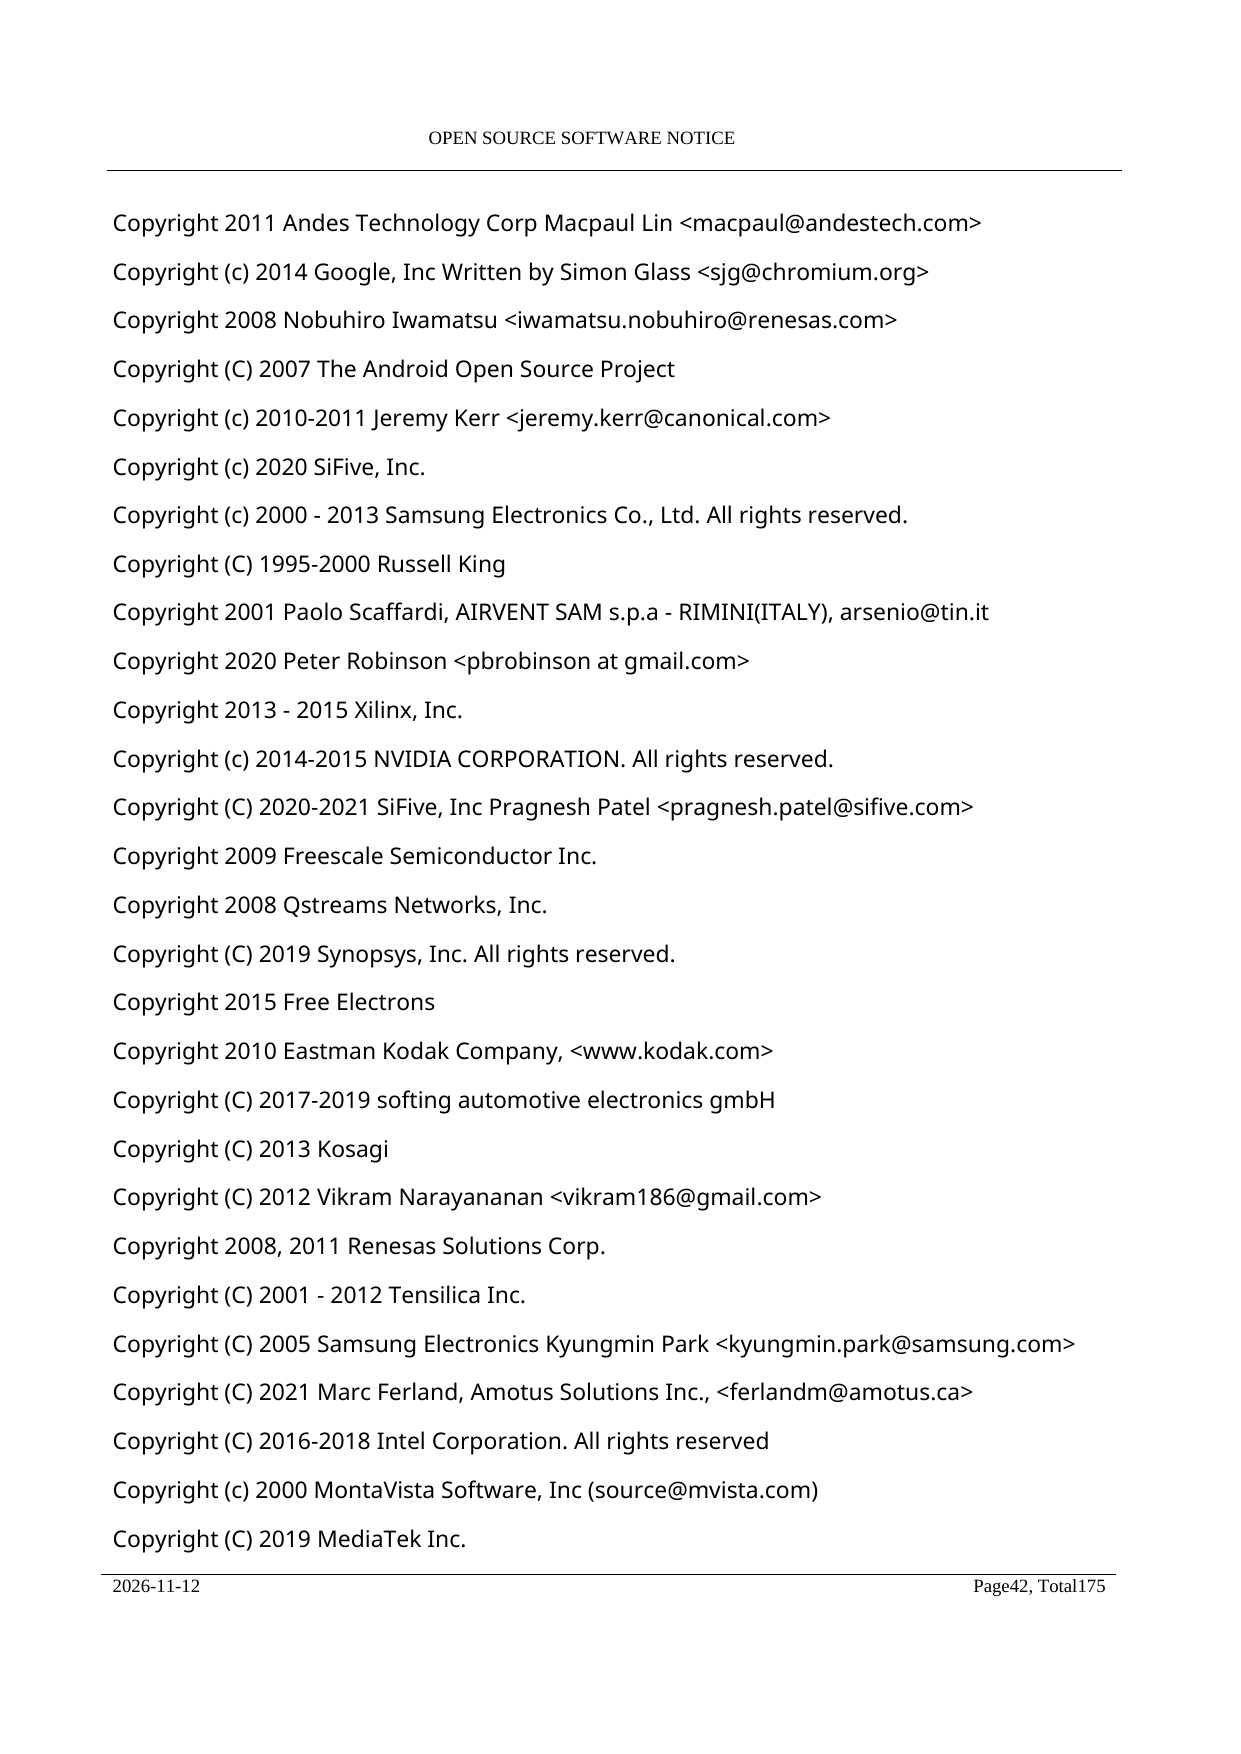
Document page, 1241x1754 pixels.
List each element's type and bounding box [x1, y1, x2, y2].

text [112, 498, 1128, 1554]
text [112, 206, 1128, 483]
